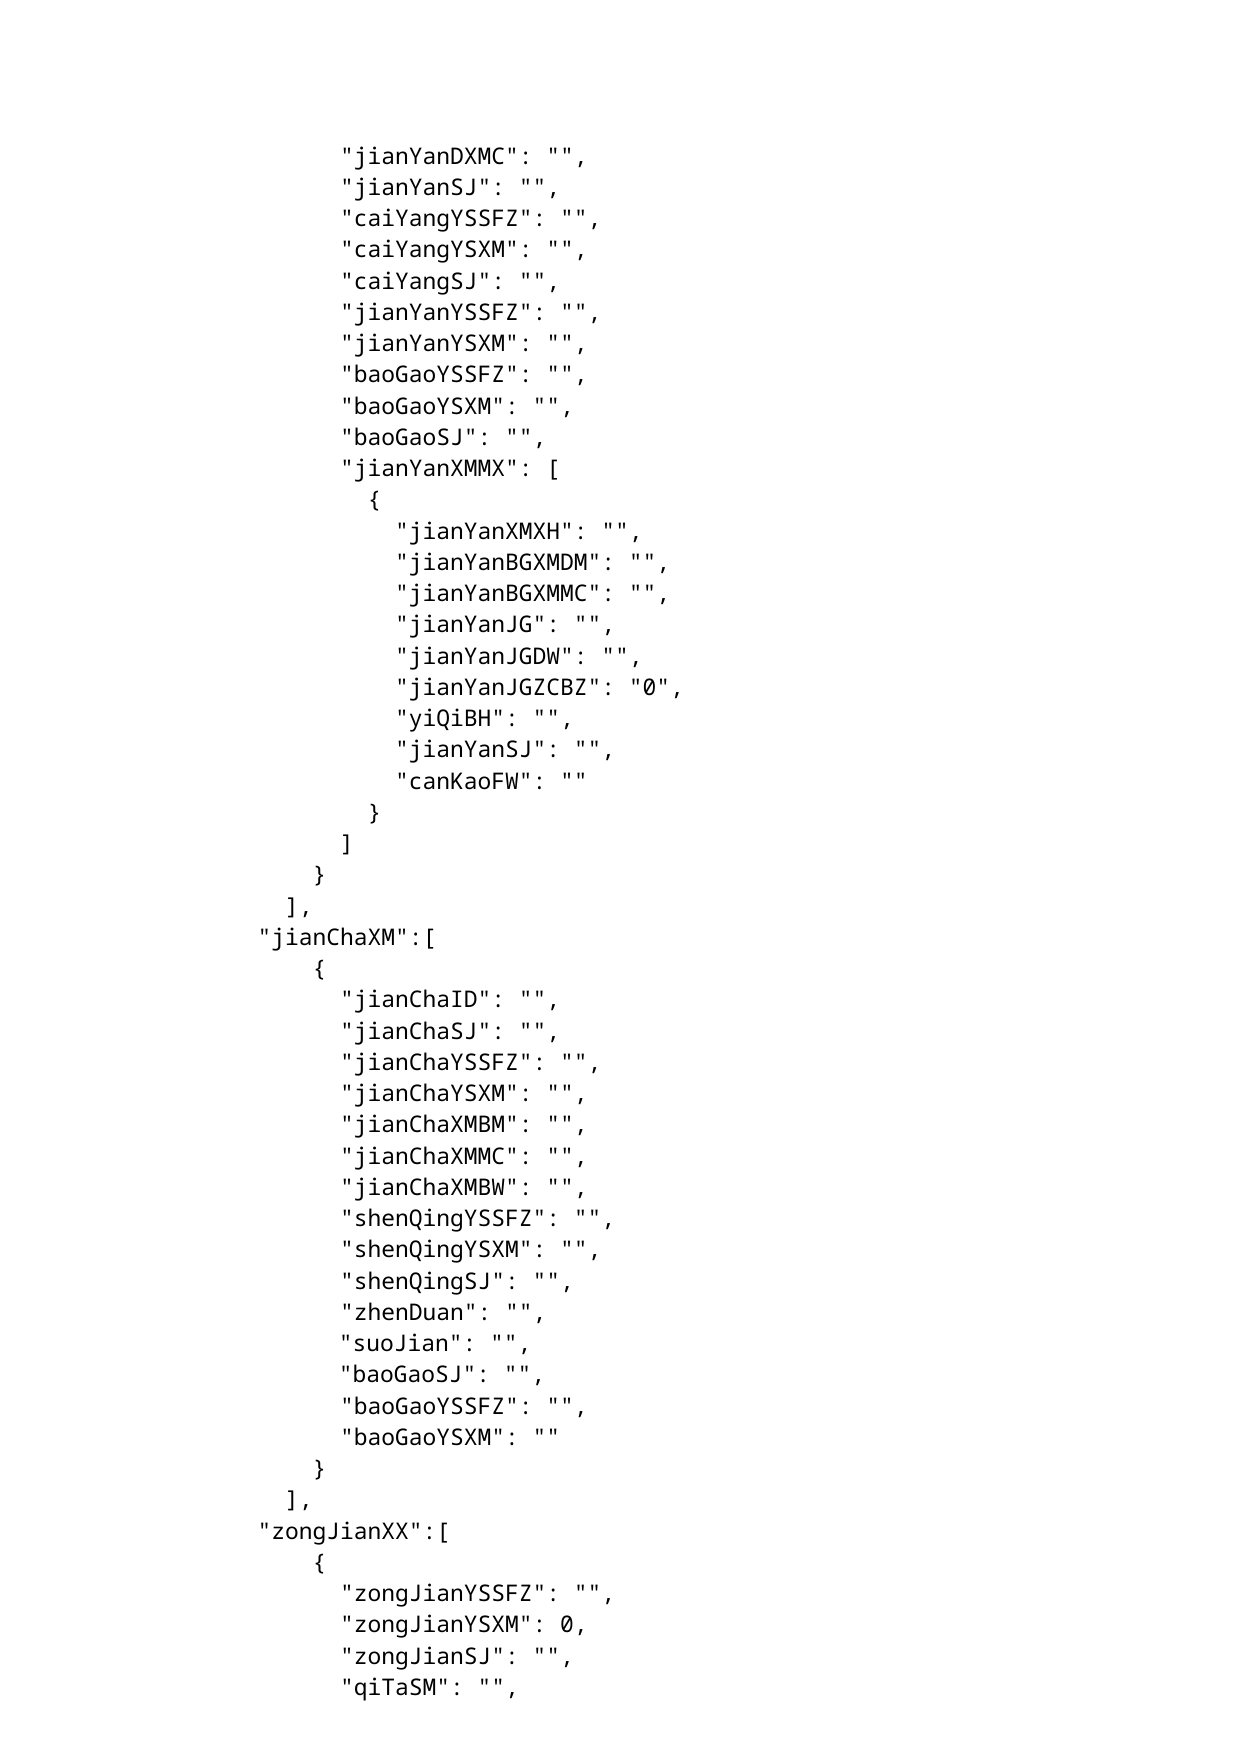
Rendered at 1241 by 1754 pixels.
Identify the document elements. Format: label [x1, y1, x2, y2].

text [175, 139, 1076, 1702]
